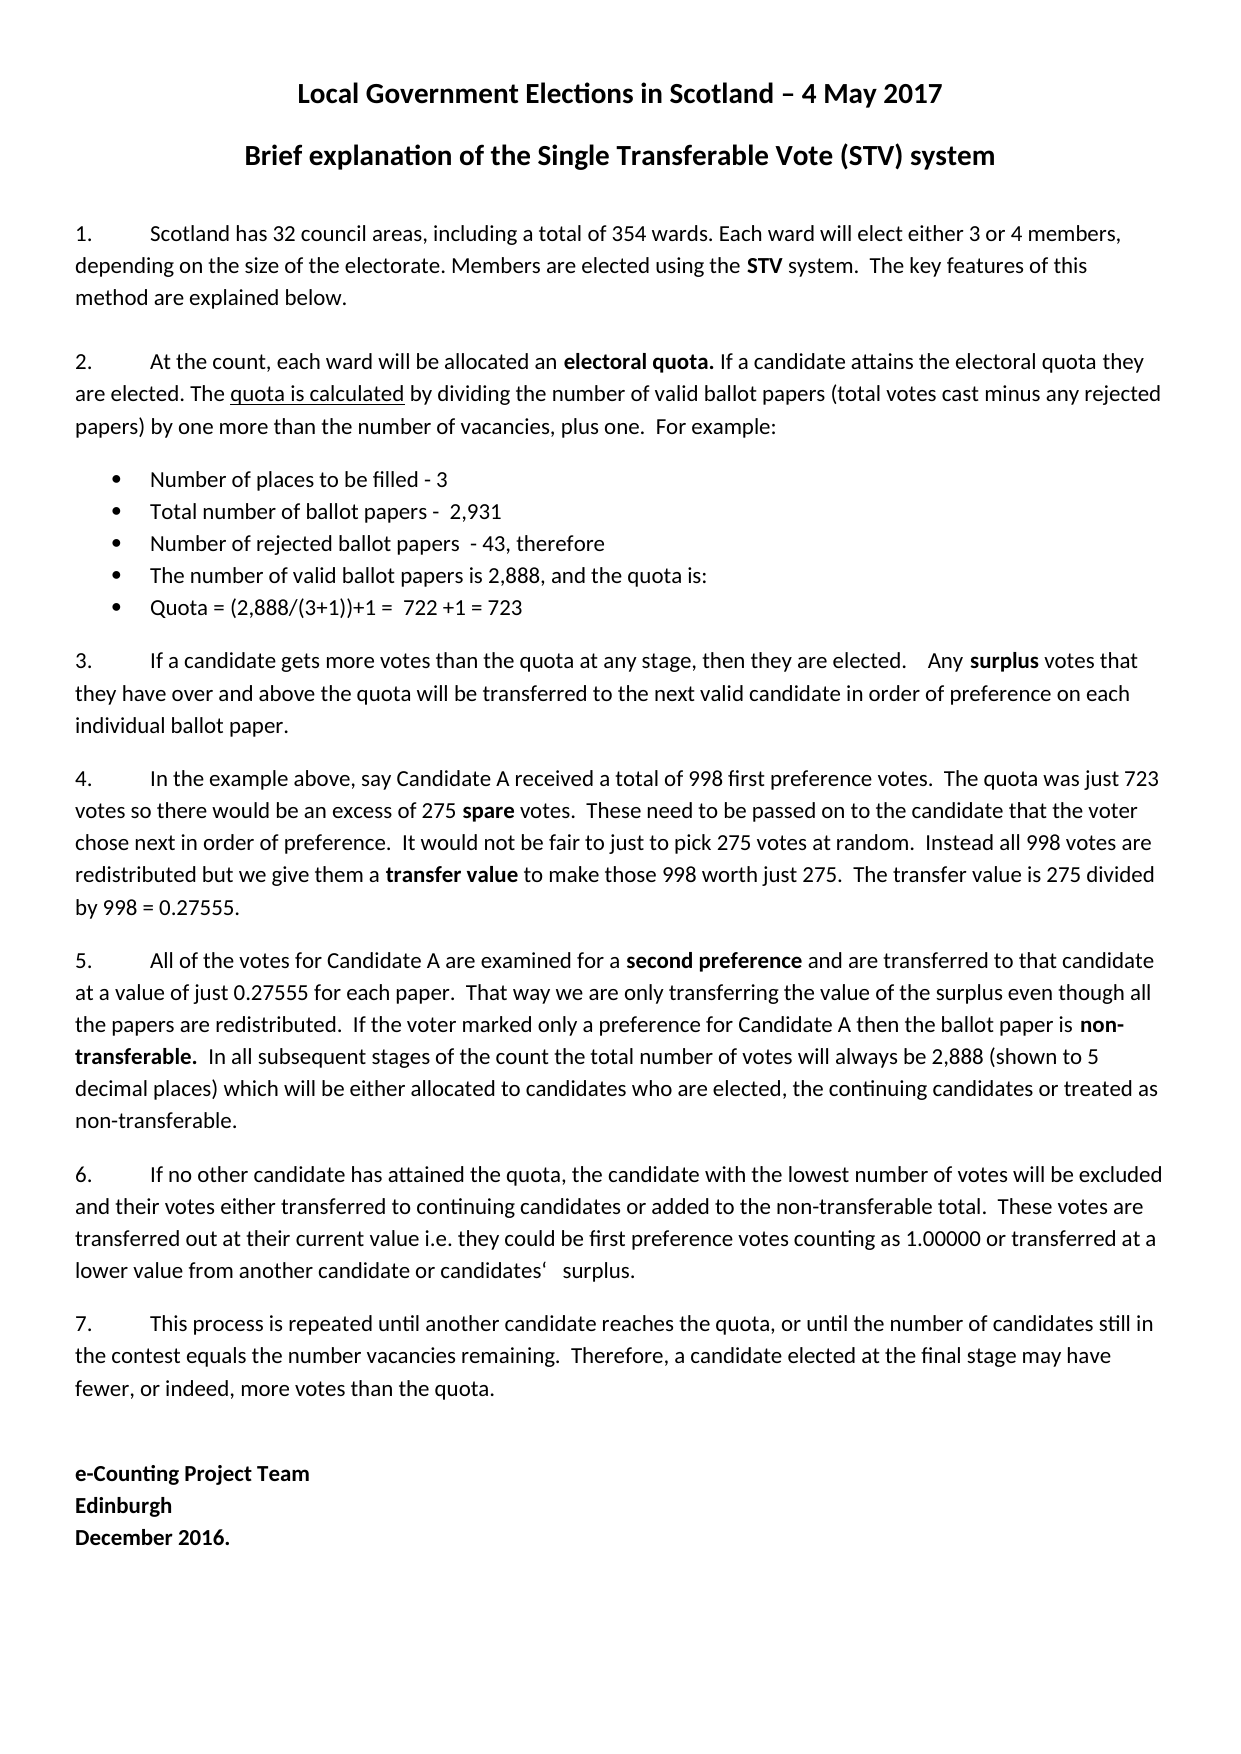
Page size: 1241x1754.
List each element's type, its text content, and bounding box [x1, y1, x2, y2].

text Edinburgh [75, 1491, 1165, 1519]
text 2. At the count, each ward will be allocated an electoral quota. If a candidate attains the electoral quota they are elected. The quota is calculated by dividing the number of valid ballot papers (total votes cast minus any rejected papers) by one more than the number of vacancies, plus one. For example: [75, 347, 1165, 440]
text 1. Scotland has 32 council areas, including a total of 354 wards. Each ward will elect either 3 or 4 members, depending on the size of the electorate. Members are elected using the STV system. The key features of this method are explained below. [75, 219, 1165, 311]
text Brief explanation of the Single Transferable Vote (STV) system [75, 137, 1165, 172]
list Quota = (2,888/(3+1))+1 = 722 +1 = 723 [112, 593, 1165, 622]
text 7. This process is repeated until another candidate reaches the quota, or until the number of candidates still in the contest equals the number vacancies remaining. Therefore, a candidate elected at the final stage may have fewer, or indeed, more votes than the quota. [75, 1309, 1165, 1402]
text 6. If no other candidate has attained the quota, the candidate with the lowest number of votes will be excluded and their votes either transferred to continuing candidates or added to the non-transferable total. These votes are transferred out at their current value i.e. they could be first preference votes counting as 1.00000 or transferred at a lower value from another candidate or candidates‘ surplus. [75, 1160, 1165, 1284]
list Number of rejected ballot papers - 43, therefore [112, 529, 1165, 557]
list Total number of ballot papers - 2,931 [112, 497, 1165, 525]
text Local Government Elections in Scotland – 4 May 2017 [75, 75, 1165, 111]
text 3. If a candidate gets more votes than the quota at any stage, then they are elected. Any surplus votes that they have over and above the quota will be transferred to the next valid candidate in order of preference on each individual ballot paper. [75, 647, 1165, 739]
text 4. In the example above, say Candidate A received a total of 998 first preference votes. The quota was just 723 votes so there would be an excess of 275 spare votes. These need to be passed on to the candidate that the voter chose next in order of preference. It would not be fair to just to pick 275 votes at random. Instead all 998 votes are redistributed but we give them a transfer value to make those 998 worth just 275. The transfer value is 275 divided by 998 = 0.27555. [75, 764, 1165, 921]
text December 2016. [75, 1523, 1165, 1551]
list The number of valid ballot papers is 2,888, and the quota is: [112, 561, 1165, 589]
text e-Counting Project Team [75, 1459, 1165, 1487]
list Number of places to be filled - 3 [112, 465, 1165, 493]
text 5. All of the votes for Candidate A are examined for a second preference and are transferred to that candidate at a value of just 0.27555 for each paper. That way we are only transferring the value of the surplus even though all the papers are redistributed. If the voter marked only a preference for Candidate A then the ballot paper is non-transferable. In all subsequent stages of the count the total number of votes will always be 2,888 (shown to 5 decimal places) which will be either allocated to candidates who are elected, the continuing candidates or treated as non-transferable. [75, 946, 1165, 1135]
